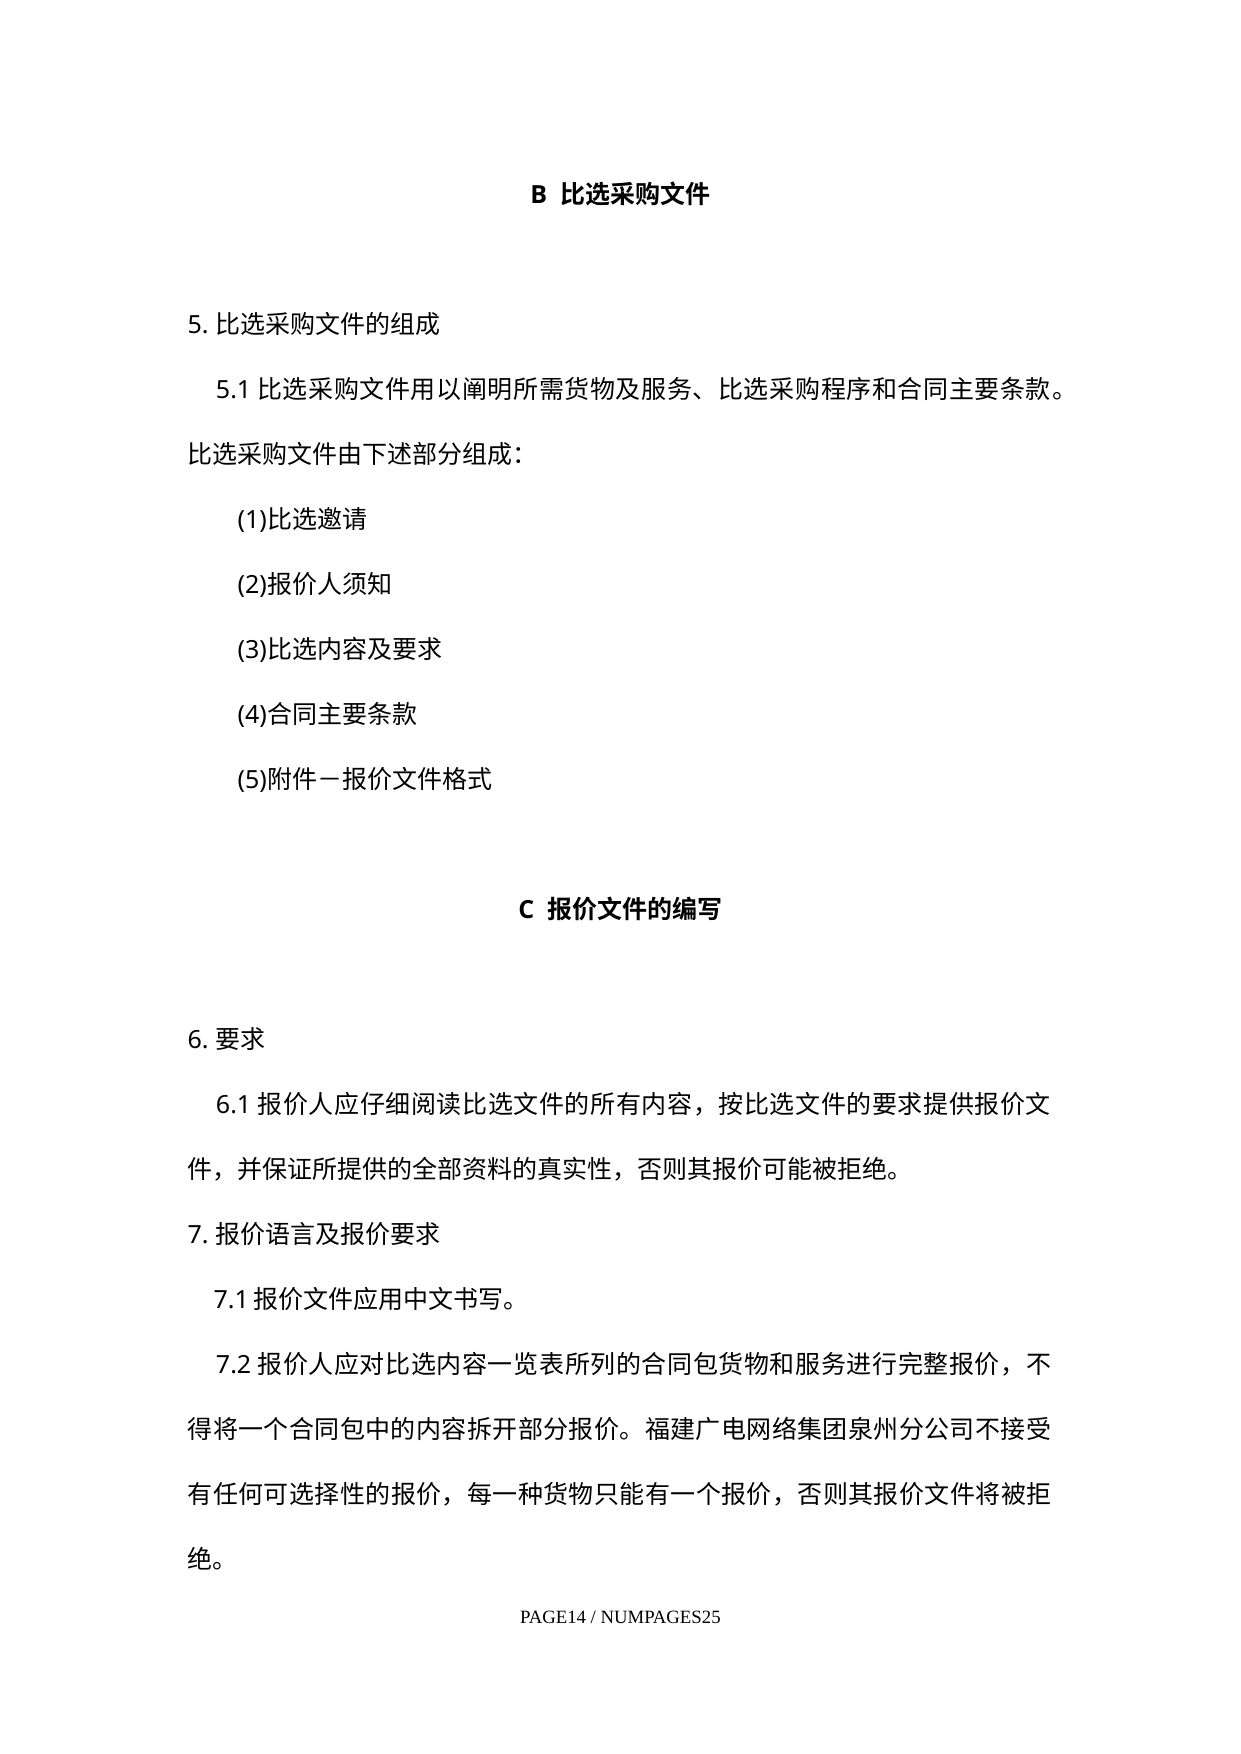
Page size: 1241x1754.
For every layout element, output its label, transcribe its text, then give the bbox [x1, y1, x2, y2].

text B 比选采购文件 [187, 160, 1053, 225]
text (4)合同主要条款 [187, 680, 1053, 745]
text 5.1比选采购文件用以阐明所需货物及服务、比选采购程序和合同主要条款。比选采购文件由下述部分组成： [187, 355, 1053, 485]
text 7.1报价文件应用中文书写。 [187, 1265, 1053, 1330]
text 7. 报价语言及报价要求 [187, 1200, 1053, 1265]
text (3)比选内容及要求 [187, 615, 1053, 680]
text (1)比选邀请 [187, 485, 1053, 550]
text 6. 要求 [187, 1005, 1053, 1070]
text (5)附件－报价文件格式 [187, 745, 1053, 810]
text (2)报价人须知 [187, 550, 1053, 615]
text 6.1报价人应仔细阅读比选文件的所有内容，按比选文件的要求提供报价文件，并保证所提供的全部资料的真实性，否则其报价可能被拒绝。 [187, 1070, 1053, 1200]
text C 报价文件的编写 [187, 875, 1053, 940]
text 7.2报价人应对比选内容一览表所列的合同包货物和服务进行完整报价，不得将一个合同包中的内容拆开部分报价。福建广电网络集团泉州分公司不接受有任何可选择性的报价，每一种货物只能有一个报价，否则其报价文件将被拒绝。 [187, 1330, 1053, 1590]
text 5. 比选采购文件的组成 [187, 290, 1053, 355]
